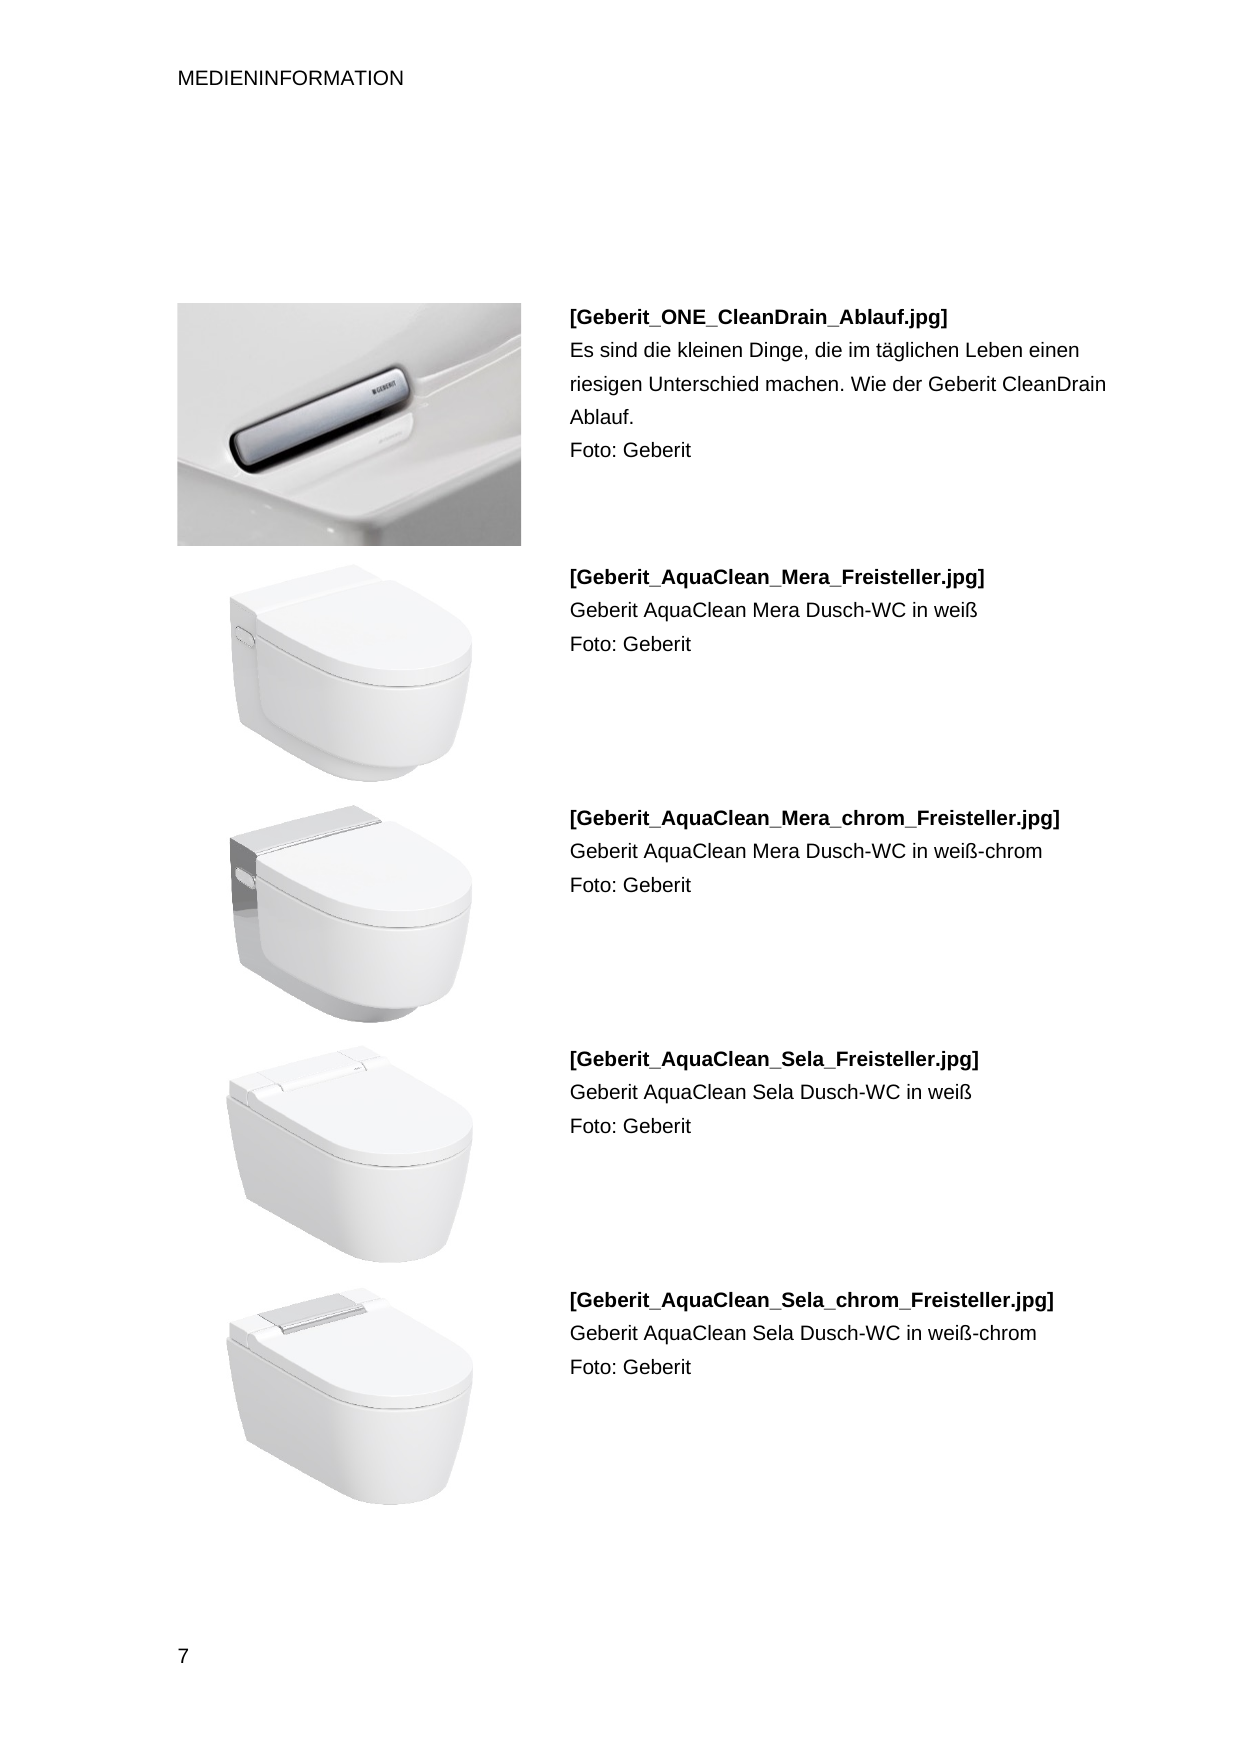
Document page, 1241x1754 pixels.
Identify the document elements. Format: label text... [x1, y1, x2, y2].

table_cell [177, 1034, 569, 1275]
picture [177, 1280, 522, 1510]
table_cell [177, 1275, 569, 1516]
picture [177, 1039, 522, 1269]
table_cell [177, 552, 569, 793]
picture [177, 557, 522, 787]
picture [177, 303, 522, 546]
picture [177, 798, 522, 1028]
table_cell [Geberit_ONE_CleanDrain_Ablauf.jpg] Es sind die kleinen Dinge, die im täglichen Leben einen riesigen Unterschied machen. Wie der Geberit CleanDrain Ablauf. Foto: Geberit [570, 292, 1137, 552]
table_cell [177, 292, 569, 552]
table_cell [Geberit_AquaClean_Mera_chrom_Freisteller.jpg] Geberit AquaClean Mera Dusch-WC in weiß-chrom Foto: Geberit [570, 793, 1137, 1034]
table_cell [Geberit_AquaClean_Mera_Freisteller.jpg] Geberit AquaClean Mera Dusch-WC in weiß Foto: Geberit [570, 552, 1137, 793]
table_cell [Geberit_AquaClean_Sela_chrom_Freisteller.jpg] Geberit AquaClean Sela Dusch-WC in weiß-chrom Foto: Geberit [570, 1275, 1137, 1516]
table_cell [177, 793, 569, 1034]
table_cell [Geberit_AquaClean_Sela_Freisteller.jpg] Geberit AquaClean Sela Dusch-WC in weiß Foto: Geberit [570, 1034, 1137, 1275]
